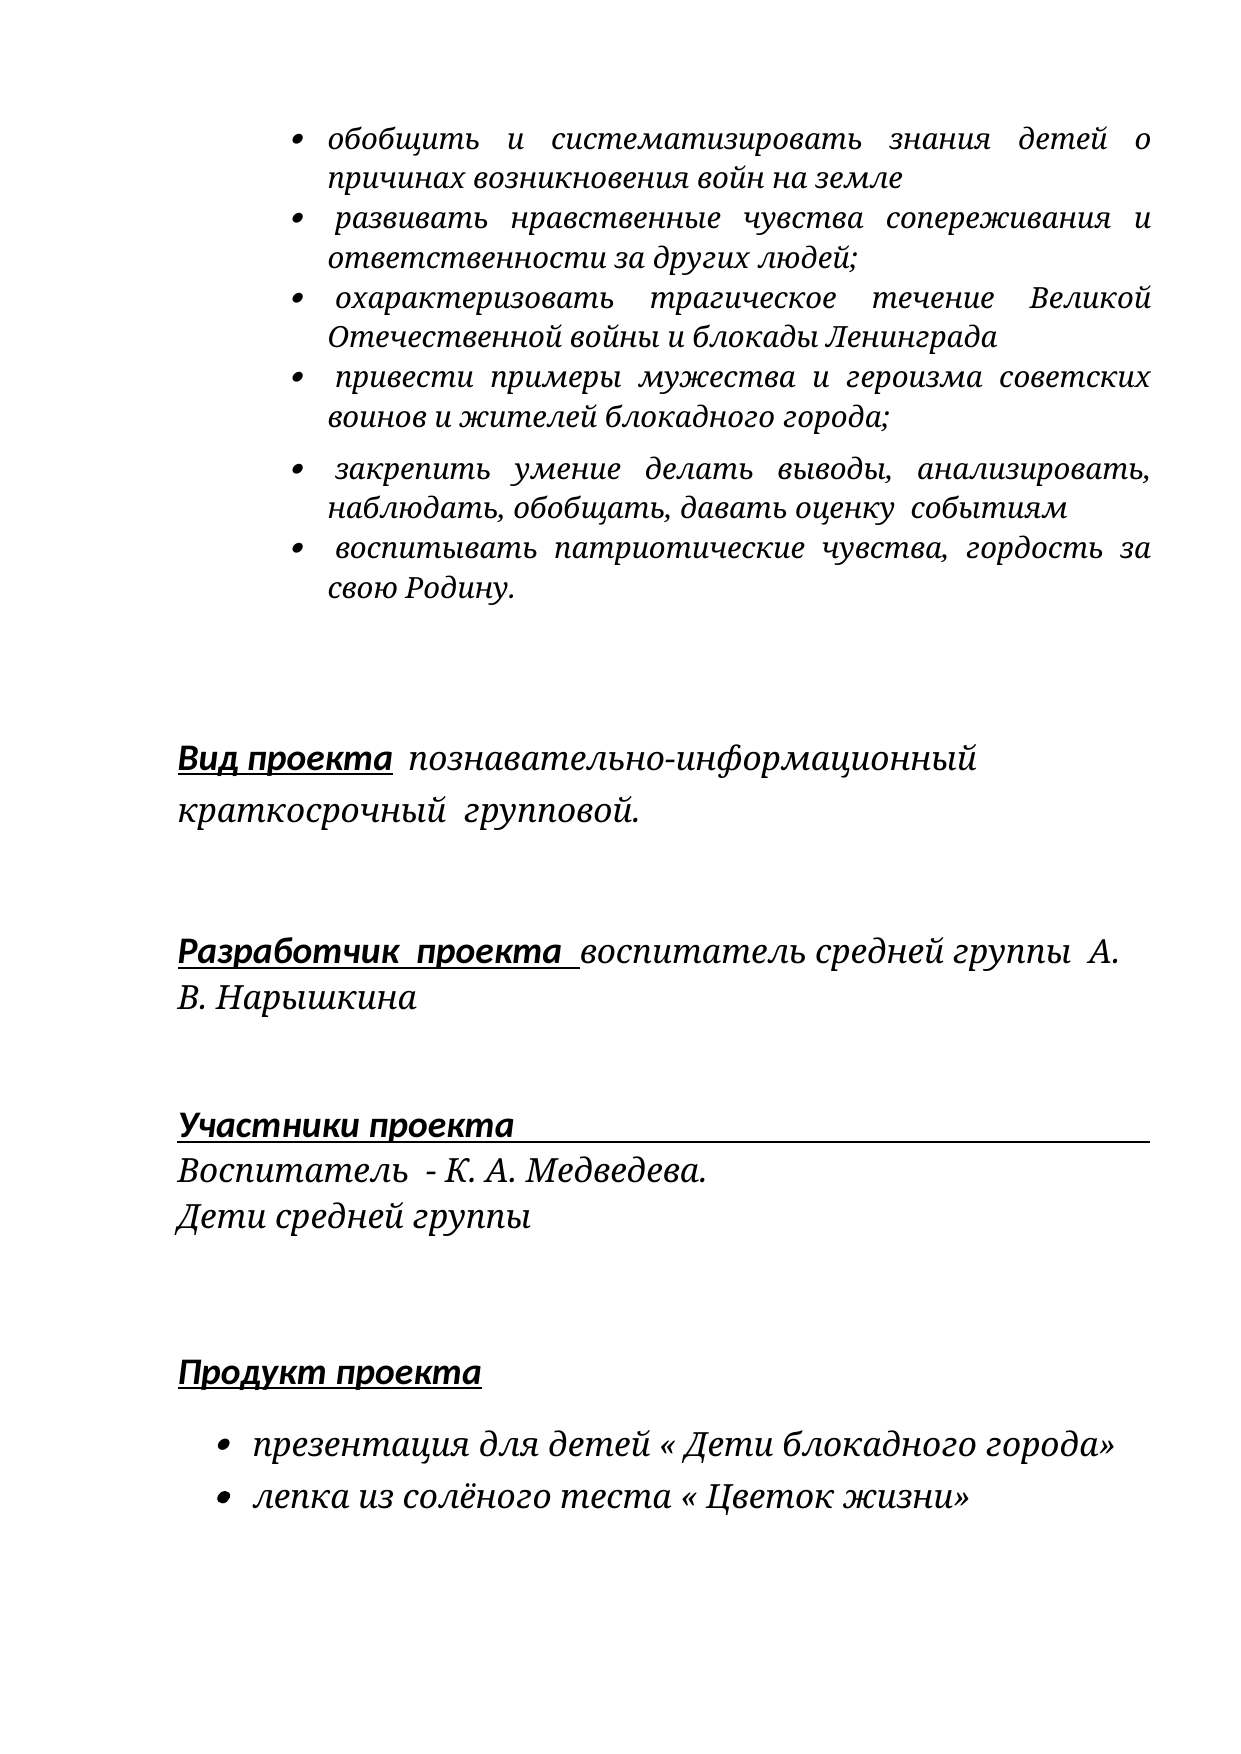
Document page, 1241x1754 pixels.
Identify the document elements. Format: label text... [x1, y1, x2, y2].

list презентация для детей « Дети блокадного города» [215, 1421, 1152, 1467]
list развивать нравственные чувства сопереживания и ответственности за других людей; [290, 197, 1152, 277]
list закрепить умение делать выводы, анализировать, наблюдать, обобщать, давать оценку событиям [290, 448, 1152, 527]
list привести примеры мужества и героизма советских воинов и жителей блокадного города; [290, 356, 1152, 436]
text Разработчик проекта воспитатель средней группы А. В. Нарышкина [177, 927, 1152, 1019]
text Продукт проекта [177, 1348, 1152, 1393]
list воспитывать патриотические чувства, гордость за свою Родину. [290, 527, 1152, 607]
list лепка из солёного теста « Цветок жизни» [215, 1473, 1152, 1519]
list охарактеризовать трагическое течение Великой Отечественной войны и блокады Ленинграда [290, 277, 1152, 356]
text Вид проекта познавательно-информационный краткосрочный групповой. [177, 734, 1152, 832]
text Участники проекта Воспитатель - К. А. Медведева. [177, 1101, 1152, 1193]
text Дети средней группы [177, 1193, 1152, 1238]
list обобщить и систематизировать знания детей о причинах возникновения войн на земле [290, 118, 1152, 197]
